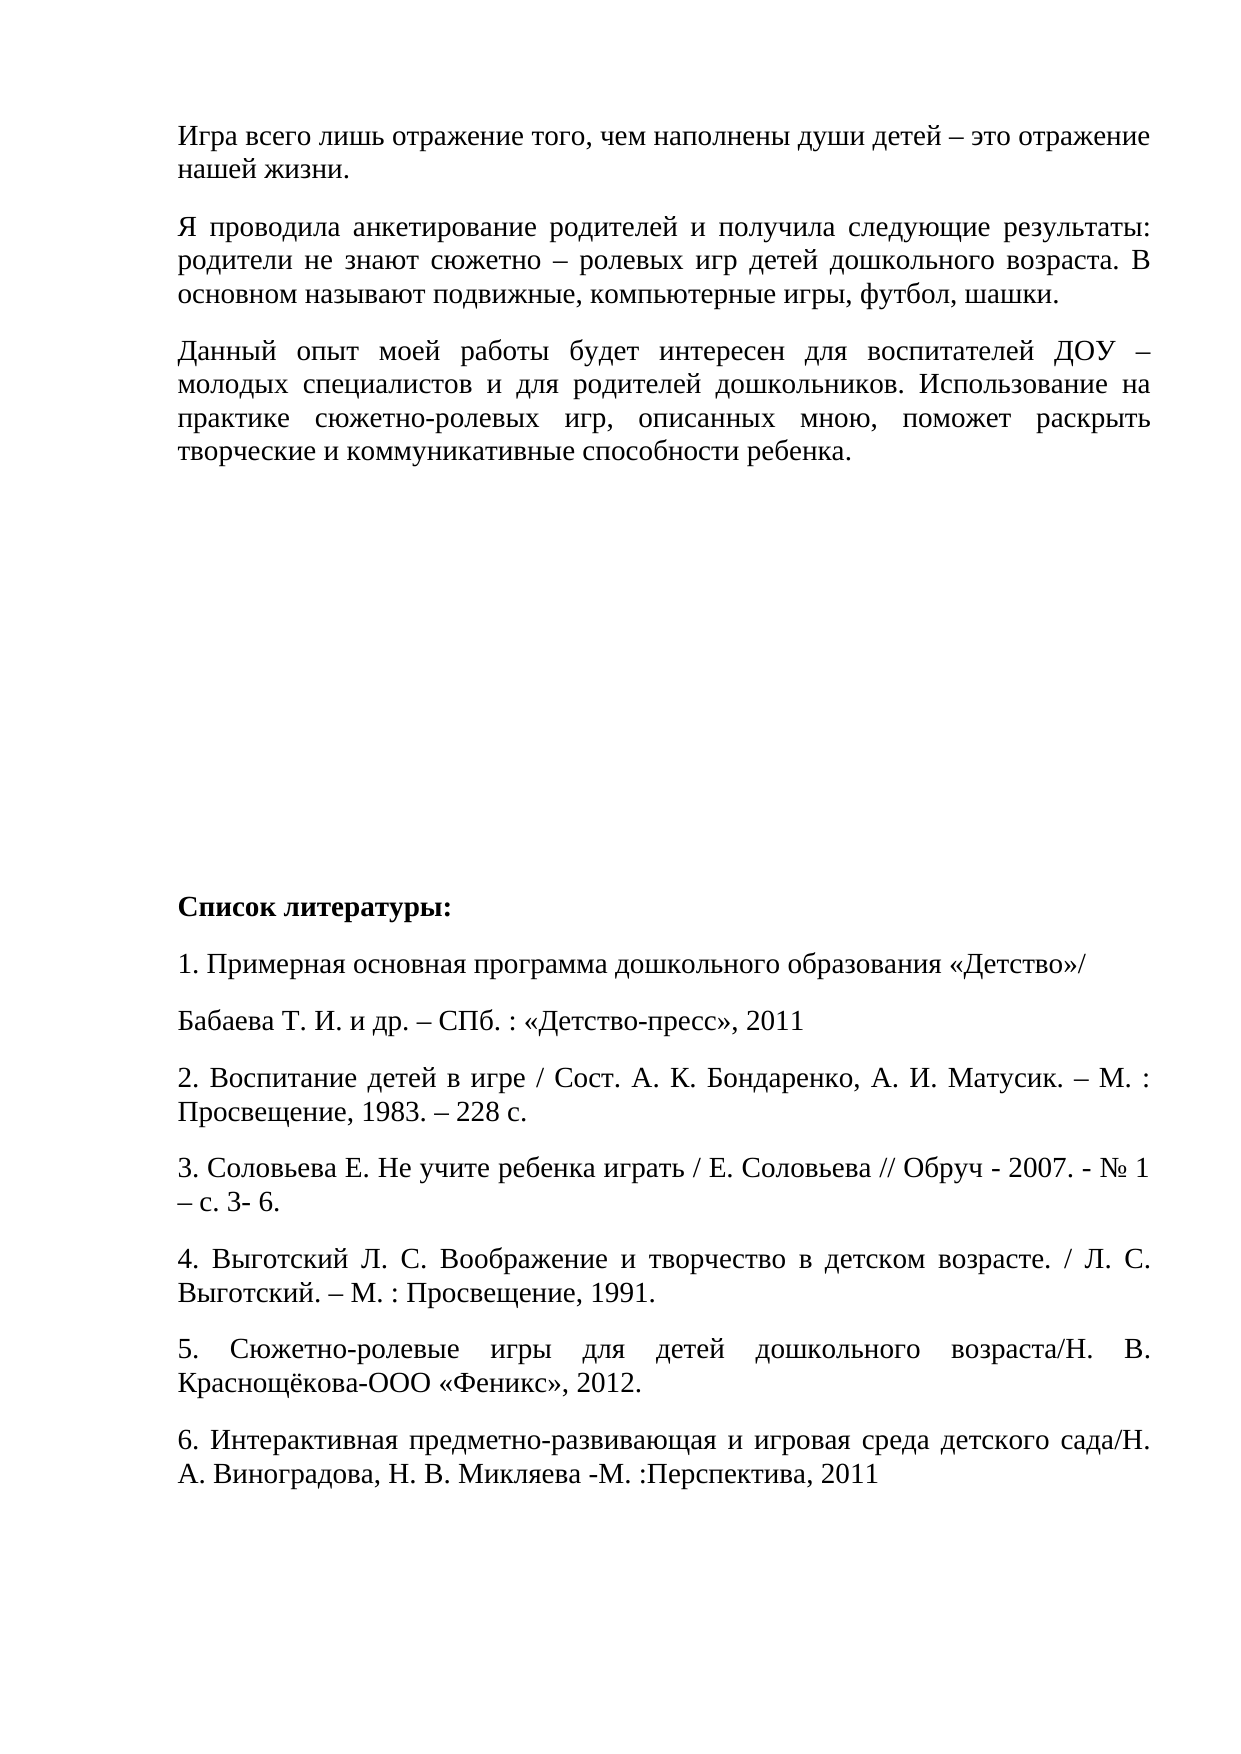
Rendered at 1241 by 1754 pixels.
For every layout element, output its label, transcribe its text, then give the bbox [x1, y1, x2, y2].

text Список литературы: [177, 889, 1152, 923]
text 6. Интерактивная предметно-развивающая и игровая среда детского сада/Н. А. Виноградова, Н. В. Микляева -М. :Перспектива, 2011 [177, 1422, 1152, 1489]
text Данный опыт моей работы будет интересен для воспитателей ДОУ – молодых специалистов и для родителей дошкольников. Использование на практике сюжетно-ролевых игр, описанных мною, поможет раскрыть творческие и коммуникативные способности ребенка. [177, 333, 1152, 467]
text Я проводила анкетирование родителей и получила следующие результаты: родители не знают сюжетно – ролевых игр детей дошкольного возраста. В основном называют подвижные, компьютерные игры, футбол, шашки. [177, 209, 1152, 309]
text Игра всего лишь отражение того, чем наполнены души детей – это отражение нашей жизни. [177, 118, 1152, 185]
text Бабаева Т. И. и др. – СПб. : «Детство-пресс», 2011 [177, 1003, 1152, 1037]
text 5. Сюжетно-ролевые игры для детей дошкольного возраста/Н. В. Краснощёкова-ООО «Феникс», 2012. [177, 1332, 1152, 1399]
text 2. Воспитание детей в игре / Сост. А. К. Бондаренко, А. И. Матусик. – М. : Просвещение, 1983. – 228 с. [177, 1060, 1152, 1127]
text 4. Выготский Л. С. Воображение и творчество в детском возрасте. / Л. С. Выготский. – М. : Просвещение, 1991. [177, 1241, 1152, 1308]
text 1. Примерная основная программа дошкольного образования «Детство»/ [177, 946, 1152, 980]
text 3. Соловьева Е. Не учите ребенка играть / Е. Соловьева // Обруч - 2007. - № 1 – с. 3- 6. [177, 1151, 1152, 1218]
